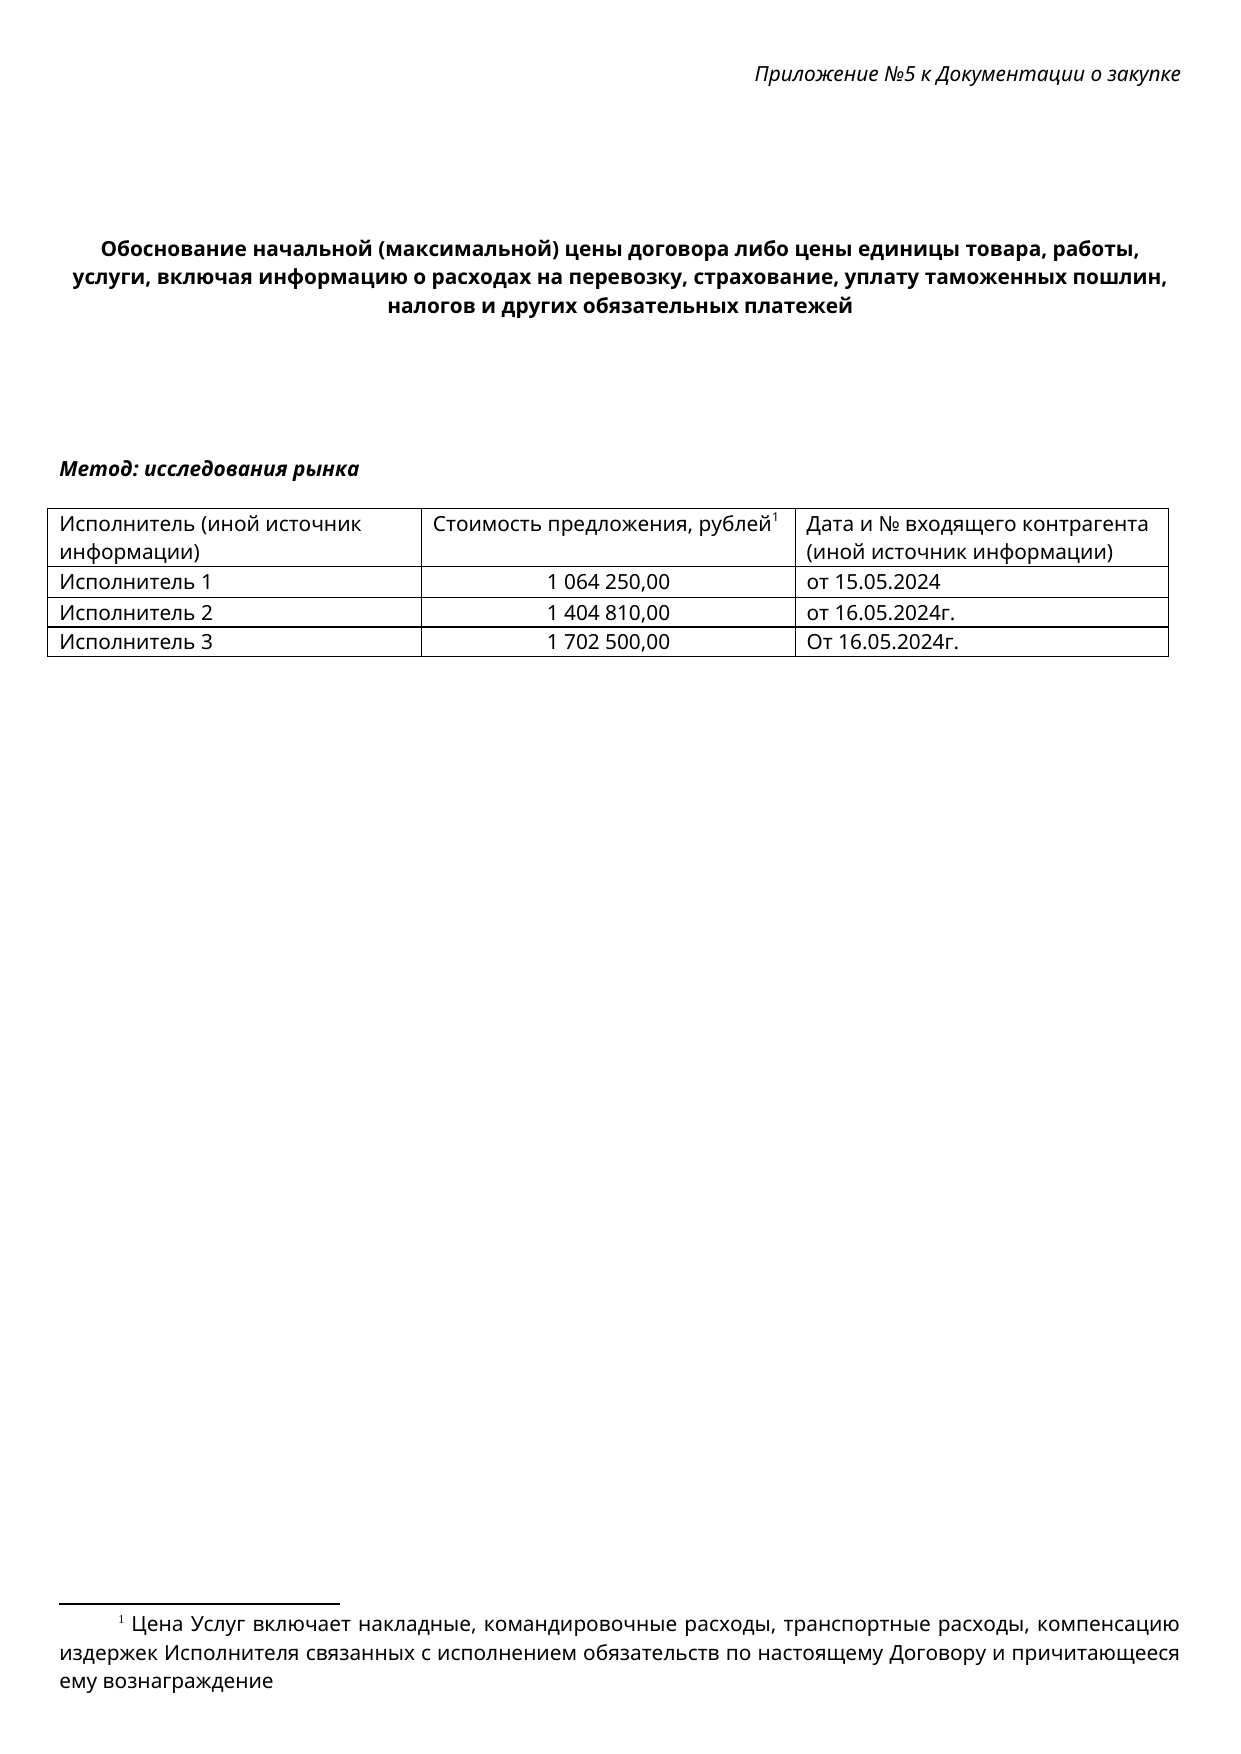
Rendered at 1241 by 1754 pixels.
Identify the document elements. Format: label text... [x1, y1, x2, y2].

table_cell 1 702 500,00 [422, 628, 795, 656]
table_cell от 15.05.2024 [796, 567, 1168, 597]
table_cell Исполнитель 2 [48, 598, 421, 626]
table_cell Исполнитель 1 [48, 567, 421, 597]
table_header Исполнитель (иной источник информации) [48, 509, 421, 566]
text Метод: исследования рынка [59, 454, 1181, 483]
table_header Стоимость предложения, рублей [422, 509, 795, 566]
table_cell От 16.05.2024г. [796, 628, 1168, 656]
text Обоснование начальной (максимальной) цены договора либо цены единицы товара, работы, услуги, включая информацию о расходах на перевозку, страхование, уплату таможенных пошлин, налогов и других обязательных платежей [59, 234, 1181, 319]
table_cell Исполнитель 3 [48, 628, 421, 656]
table_cell от 16.05.2024г. [796, 598, 1168, 626]
table_cell 1 404 810,00 [422, 598, 795, 626]
list Приложение №5 к Документации о закупке [134, 59, 1181, 87]
table_header Дата и № входящего контрагента (иной источник информации) [796, 509, 1168, 566]
table_cell 1 064 250,00 [422, 567, 795, 597]
